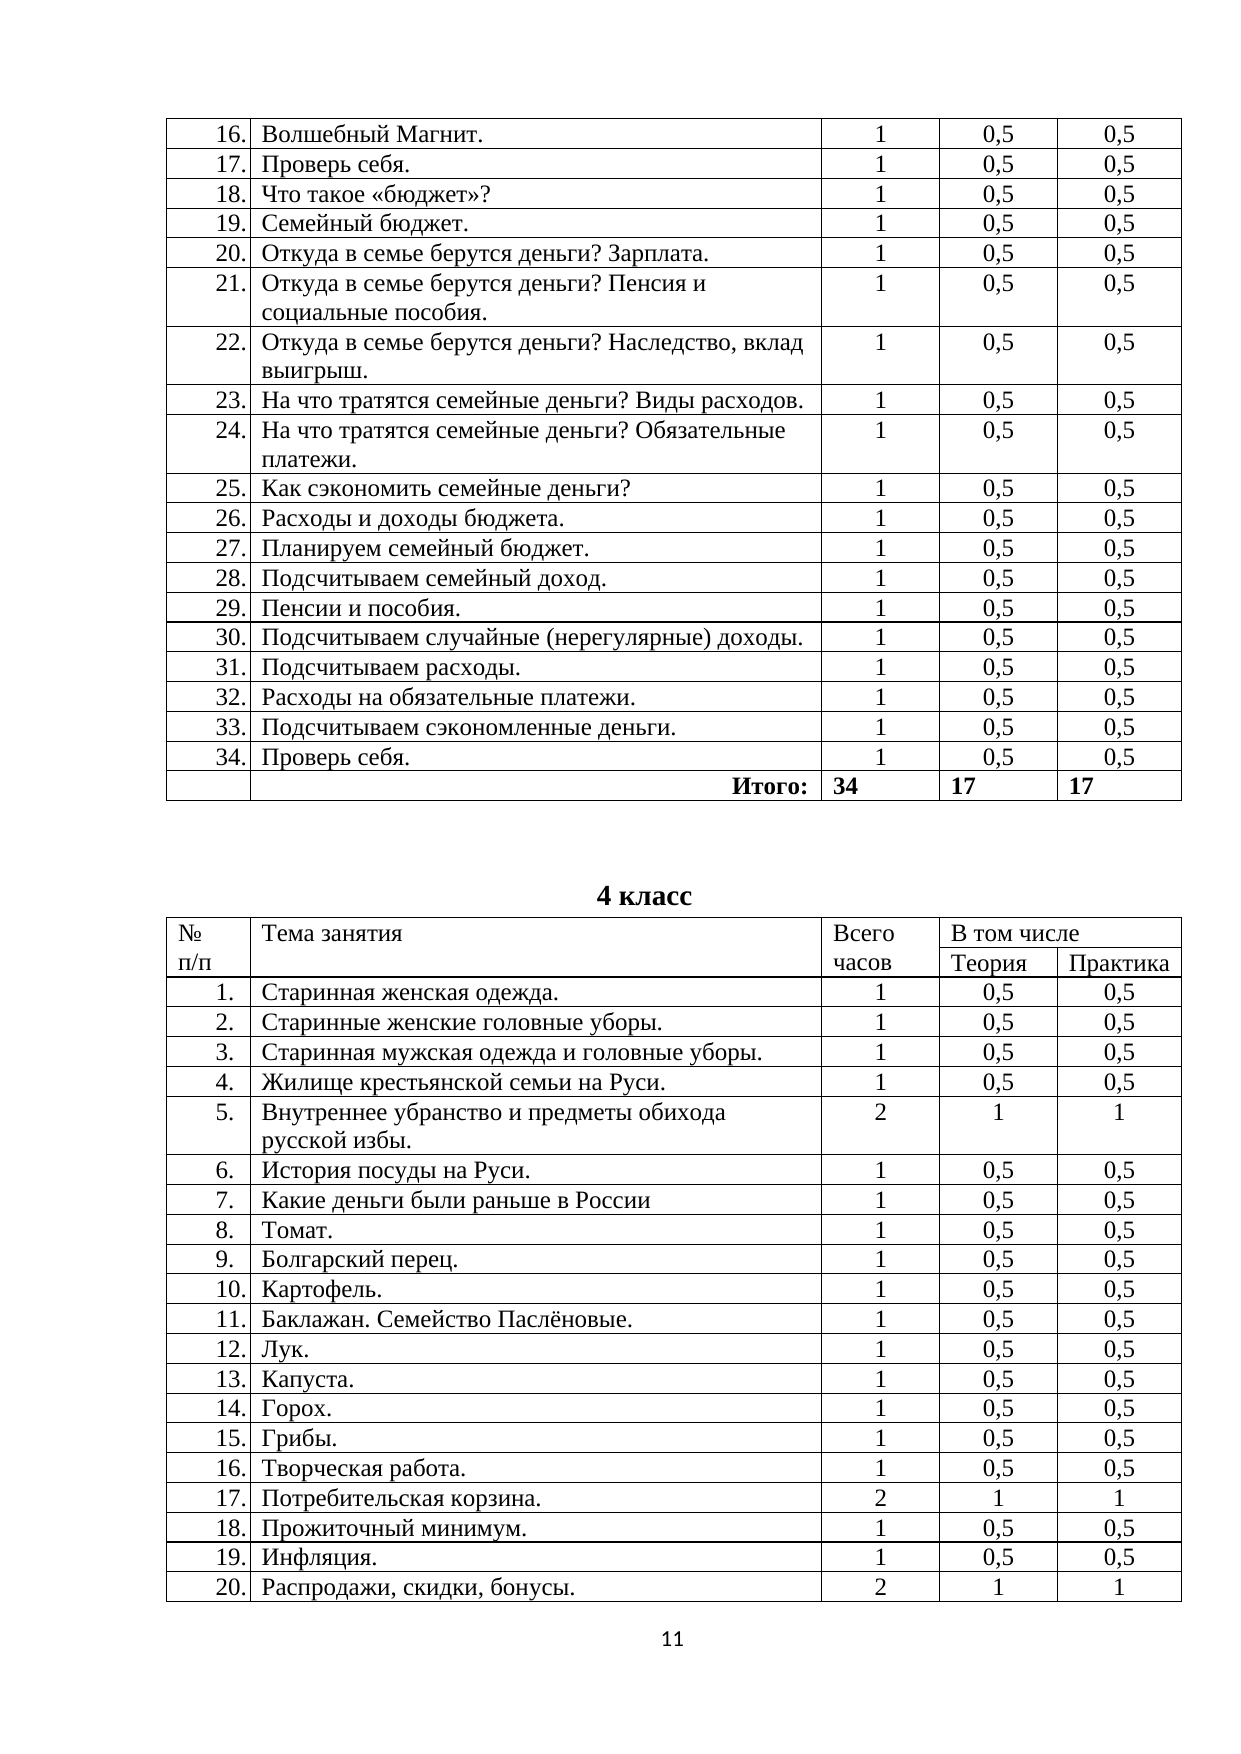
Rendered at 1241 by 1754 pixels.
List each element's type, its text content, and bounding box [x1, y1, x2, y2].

table_cell 1 [822, 712, 939, 741]
table_cell 0,5 [1058, 503, 1181, 532]
table_cell 0,5 [1058, 1513, 1181, 1541]
table_cell История посуды на Руси. [251, 1155, 821, 1184]
table_cell 0,5 [1058, 474, 1181, 502]
table_cell [167, 474, 250, 502]
table_cell 0,5 [1058, 327, 1181, 384]
table_cell 0,5 [1058, 149, 1181, 178]
table_cell [167, 771, 250, 800]
table_cell 1 [822, 1334, 939, 1363]
table_cell 1 [940, 1483, 1057, 1512]
table_cell 0,5 [940, 1274, 1057, 1303]
table_cell 1 [822, 149, 939, 178]
table_cell [167, 1483, 250, 1512]
table_cell 1 [940, 1097, 1057, 1154]
table_cell 1 [822, 209, 939, 237]
table_cell 0,5 [1058, 1067, 1181, 1096]
table_cell 0,5 [1058, 1155, 1181, 1184]
table_cell 0,5 [940, 474, 1057, 502]
table_cell 1 [822, 1394, 939, 1422]
table_cell Откуда в семье берутся деньги? Наследство, вклад выигрыш. [251, 327, 821, 384]
table_cell 0,5 [940, 1037, 1057, 1066]
table_cell [167, 238, 250, 267]
table_cell 0,5 [1058, 682, 1181, 711]
table_cell Старинные женские головные уборы. [251, 1007, 821, 1036]
table_cell 0,5 [940, 682, 1057, 711]
table_cell 1 [822, 503, 939, 532]
table_cell 0,5 [1058, 1037, 1181, 1066]
table_cell 1 [822, 119, 939, 148]
table_cell 2 [822, 1572, 939, 1601]
table_cell [167, 1364, 250, 1392]
table_cell 1 [822, 593, 939, 621]
table_cell Волшебный Магнит. [251, 119, 821, 148]
table_cell 0,5 [940, 415, 1057, 472]
table_cell Картофель. [251, 1274, 821, 1303]
table_cell 1 [822, 385, 939, 414]
table_cell 1 [822, 1543, 939, 1571]
table_cell 1 [822, 1215, 939, 1243]
table_cell 0,5 [940, 1334, 1057, 1363]
table_cell 0,5 [940, 1364, 1057, 1392]
table_cell 0,5 [940, 712, 1057, 741]
table_cell Расходы и доходы бюджета. [251, 503, 821, 532]
table_cell 0,5 [940, 652, 1057, 681]
table_cell Подсчитываем сэкономленные деньги. [251, 712, 821, 741]
table_cell 1 [822, 1155, 939, 1184]
table_cell 0,5 [940, 179, 1057, 207]
table_cell [167, 563, 250, 592]
table_cell [167, 327, 250, 384]
table_cell 1 [822, 623, 939, 651]
table_cell 0,5 [940, 1543, 1057, 1571]
table_cell 0,5 [940, 1394, 1057, 1422]
table_cell 0,5 [1058, 179, 1181, 207]
table_cell Подсчитываем случайные (нерегулярные) доходы. [251, 623, 821, 651]
table_cell 0,5 [1058, 533, 1181, 562]
text 4 класс [177, 878, 1112, 912]
table_cell Расходы на обязательные платежи. [251, 682, 821, 711]
table_cell [167, 1037, 250, 1066]
table_cell 0,5 [940, 1453, 1057, 1482]
table_cell [167, 1453, 250, 1482]
table_cell Подсчитываем семейный доход. [251, 563, 821, 592]
table_cell 1 [822, 1423, 939, 1452]
table_cell [167, 268, 250, 326]
table_cell Томат. [251, 1215, 821, 1243]
table_cell 1 [822, 474, 939, 502]
table_cell Семейный бюджет. [251, 209, 821, 237]
table_cell 0,5 [1058, 268, 1181, 326]
table_cell [167, 1513, 250, 1541]
table_cell Инфляция. [251, 1543, 821, 1571]
table_cell 1 [822, 1037, 939, 1066]
table_cell 1 [822, 742, 939, 770]
table_cell Что такое «бюджет»? [251, 179, 821, 207]
table_cell [167, 978, 250, 1006]
table_cell 34 [822, 771, 939, 800]
table_cell 0,5 [940, 563, 1057, 592]
table_cell Итого: [251, 771, 821, 800]
table_cell 0,5 [1058, 1215, 1181, 1243]
table_cell 0,5 [1058, 1304, 1181, 1333]
table_cell 1 [940, 1572, 1057, 1601]
table_cell 1 [822, 268, 939, 326]
table_cell Планируем семейный бюджет. [251, 533, 821, 562]
table_cell 1 [1058, 1483, 1181, 1512]
table_cell 2 [822, 1483, 939, 1512]
table_cell 0,5 [940, 1007, 1057, 1036]
table_cell Откуда в семье берутся деньги? Пенсия и социальные пособия. [251, 268, 821, 326]
table_cell 0,5 [1058, 1274, 1181, 1303]
table_cell 2 [822, 1097, 939, 1154]
table_cell Распродажи, скидки, бонусы. [251, 1572, 821, 1601]
table_cell 0,5 [1058, 1007, 1181, 1036]
table_cell 1 [822, 327, 939, 384]
table_cell [167, 682, 250, 711]
table_cell 0,5 [1058, 742, 1181, 770]
table_cell Прожиточный минимум. [251, 1513, 821, 1541]
table_cell [167, 1215, 250, 1243]
table_cell [167, 1067, 250, 1096]
table_cell 0,5 [1058, 1364, 1181, 1392]
table_cell 0,5 [940, 742, 1057, 770]
table_cell 0,5 [940, 149, 1057, 178]
table_cell 1 [822, 978, 939, 1006]
table_cell Старинная женская одежда. [251, 978, 821, 1006]
table_cell 0,5 [1058, 1394, 1181, 1422]
table_cell Лук. [251, 1334, 821, 1363]
table_cell 0,5 [1058, 1245, 1181, 1273]
table_cell [167, 1185, 250, 1214]
table_cell Старинная мужская одежда и головные уборы. [251, 1037, 821, 1066]
table_cell 0,5 [1058, 1185, 1181, 1214]
table_cell [167, 1097, 250, 1154]
table_cell Откуда в семье берутся деньги? Зарплата. [251, 238, 821, 267]
table_cell 0,5 [940, 327, 1057, 384]
table_cell 0,5 [940, 209, 1057, 237]
table_cell Какие деньги были раньше в России [251, 1185, 821, 1214]
table_header Всего часов [822, 918, 939, 976]
table_cell 1 [822, 1274, 939, 1303]
table_cell Потребительская корзина. [251, 1483, 821, 1512]
table_cell Грибы. [251, 1423, 821, 1452]
table_cell 1 [822, 1513, 939, 1541]
table_cell 1 [822, 563, 939, 592]
table_cell 0,5 [940, 1423, 1057, 1452]
table_cell 1 [822, 1185, 939, 1214]
table_header Тема занятия [251, 918, 821, 976]
table_cell 0,5 [1058, 978, 1181, 1006]
table_cell 0,5 [940, 385, 1057, 414]
table_cell 1 [822, 682, 939, 711]
table_cell 0,5 [1058, 1423, 1181, 1452]
table_cell [167, 209, 250, 237]
table_cell Пенсии и пособия. [251, 593, 821, 621]
table_cell Жилище крестьянской семьи на Руси. [251, 1067, 821, 1096]
table_header В том числе [940, 918, 1181, 947]
table_cell На что тратятся семейные деньги? Виды расходов. [251, 385, 821, 414]
table_cell Подсчитываем расходы. [251, 652, 821, 681]
table_cell 0,5 [940, 119, 1057, 148]
table_cell 1 [1058, 1097, 1181, 1154]
table_cell 0,5 [940, 1304, 1057, 1333]
table_cell 0,5 [940, 978, 1057, 1006]
table_cell 0,5 [1058, 1334, 1181, 1363]
table_cell [167, 1155, 250, 1184]
table_cell Внутреннее убранство и предметы обихода русской избы. [251, 1097, 821, 1154]
table_cell 1 [822, 1245, 939, 1273]
table_cell 1 [822, 652, 939, 681]
table_cell 1 [822, 533, 939, 562]
table_cell 0,5 [940, 1155, 1057, 1184]
table_cell [167, 149, 250, 178]
table_cell [167, 1572, 250, 1601]
table_cell 0,5 [1058, 238, 1181, 267]
table_cell 0,5 [940, 593, 1057, 621]
table_cell 1 [822, 1453, 939, 1482]
table_cell [167, 533, 250, 562]
table_cell 0,5 [1058, 593, 1181, 621]
table_cell 0,5 [1058, 119, 1181, 148]
table_cell 0,5 [940, 268, 1057, 326]
table_cell 1 [822, 1304, 939, 1333]
table_cell 0,5 [1058, 563, 1181, 592]
table_cell [167, 1334, 250, 1363]
table_cell [167, 179, 250, 207]
table_cell [167, 742, 250, 770]
table_cell 0,5 [1058, 1543, 1181, 1571]
table_cell 0,5 [1058, 385, 1181, 414]
table_cell 0,5 [940, 1185, 1057, 1214]
table_cell [167, 1543, 250, 1571]
table_cell 0,5 [940, 533, 1057, 562]
table_cell [167, 1007, 250, 1036]
table_cell 0,5 [940, 623, 1057, 651]
table_cell [167, 623, 250, 651]
table_cell [167, 119, 250, 148]
table_cell Проверь себя. [251, 149, 821, 178]
table_cell 1 [822, 1364, 939, 1392]
table_cell На что тратятся семейные деньги? Обязательные платежи. [251, 415, 821, 472]
table_cell Творческая работа. [251, 1453, 821, 1482]
table_cell Как сэкономить семейные деньги? [251, 474, 821, 502]
table_cell [167, 712, 250, 741]
table_cell Практика [1058, 948, 1181, 976]
table_cell [167, 1394, 250, 1422]
table_header № п/п [167, 918, 250, 976]
table_cell [167, 1423, 250, 1452]
table_cell 0,5 [1058, 712, 1181, 741]
table_cell [167, 652, 250, 681]
table_cell 0,5 [1058, 415, 1181, 472]
table_cell [167, 1245, 250, 1273]
table_cell 0,5 [940, 1513, 1057, 1541]
table_cell 0,5 [940, 238, 1057, 267]
table_cell 0,5 [1058, 623, 1181, 651]
table_cell 1 [822, 1067, 939, 1096]
table_cell 0,5 [940, 1215, 1057, 1243]
table_cell 1 [822, 238, 939, 267]
table_cell [167, 385, 250, 414]
table_cell 17 [1058, 771, 1181, 800]
table_cell 0,5 [940, 503, 1057, 532]
table_cell 0,5 [1058, 652, 1181, 681]
table_cell [167, 415, 250, 472]
table_cell Проверь себя. [251, 742, 821, 770]
table_cell Капуста. [251, 1364, 821, 1392]
table_cell 0,5 [940, 1245, 1057, 1273]
table_cell Горох. [251, 1394, 821, 1422]
table_cell Болгарский перец. [251, 1245, 821, 1273]
table_cell 1 [822, 1007, 939, 1036]
table_cell 0,5 [1058, 209, 1181, 237]
table_cell Теория [940, 948, 1057, 976]
table_cell 1 [1058, 1572, 1181, 1601]
table_cell [167, 503, 250, 532]
table_cell 17 [940, 771, 1057, 800]
table_cell 1 [822, 179, 939, 207]
table_cell Баклажан. Семейство Паслёновые. [251, 1304, 821, 1333]
table_cell [167, 1274, 250, 1303]
table_cell 0,5 [1058, 1453, 1181, 1482]
table_cell [167, 1304, 250, 1333]
table_cell [167, 593, 250, 621]
table_cell 0,5 [940, 1067, 1057, 1096]
table_cell 1 [822, 415, 939, 472]
